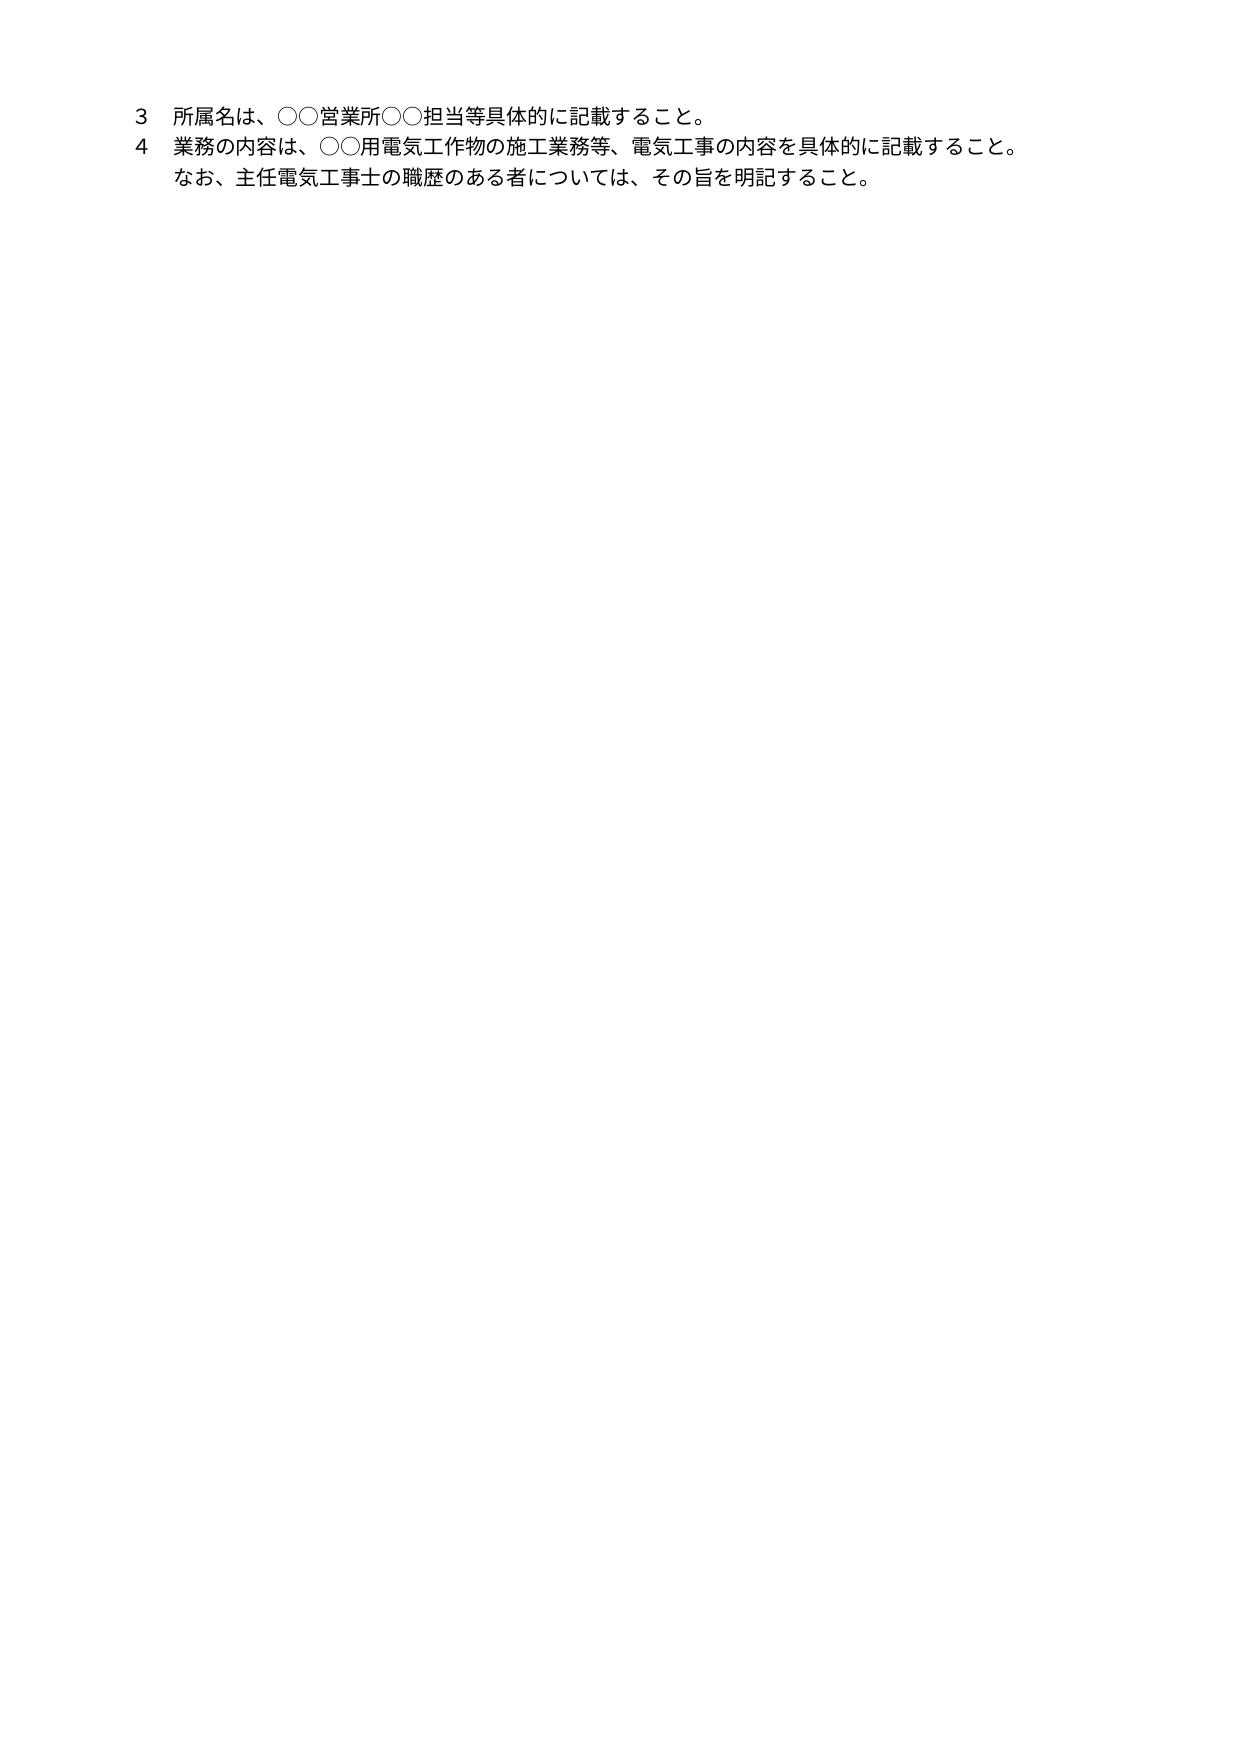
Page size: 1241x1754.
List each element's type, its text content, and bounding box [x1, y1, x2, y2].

text ４ 業務の内容は、○○用電気工作物の施工業務等、電気工事の内容を具体的に記載すること。 [131, 131, 1109, 161]
text なお、主任電気工事士の職歴のある者については、その旨を明記すること。 [131, 161, 1109, 191]
text ３ 所属名は、○○営業所○○担当等具体的に記載すること。 [131, 100, 1109, 131]
